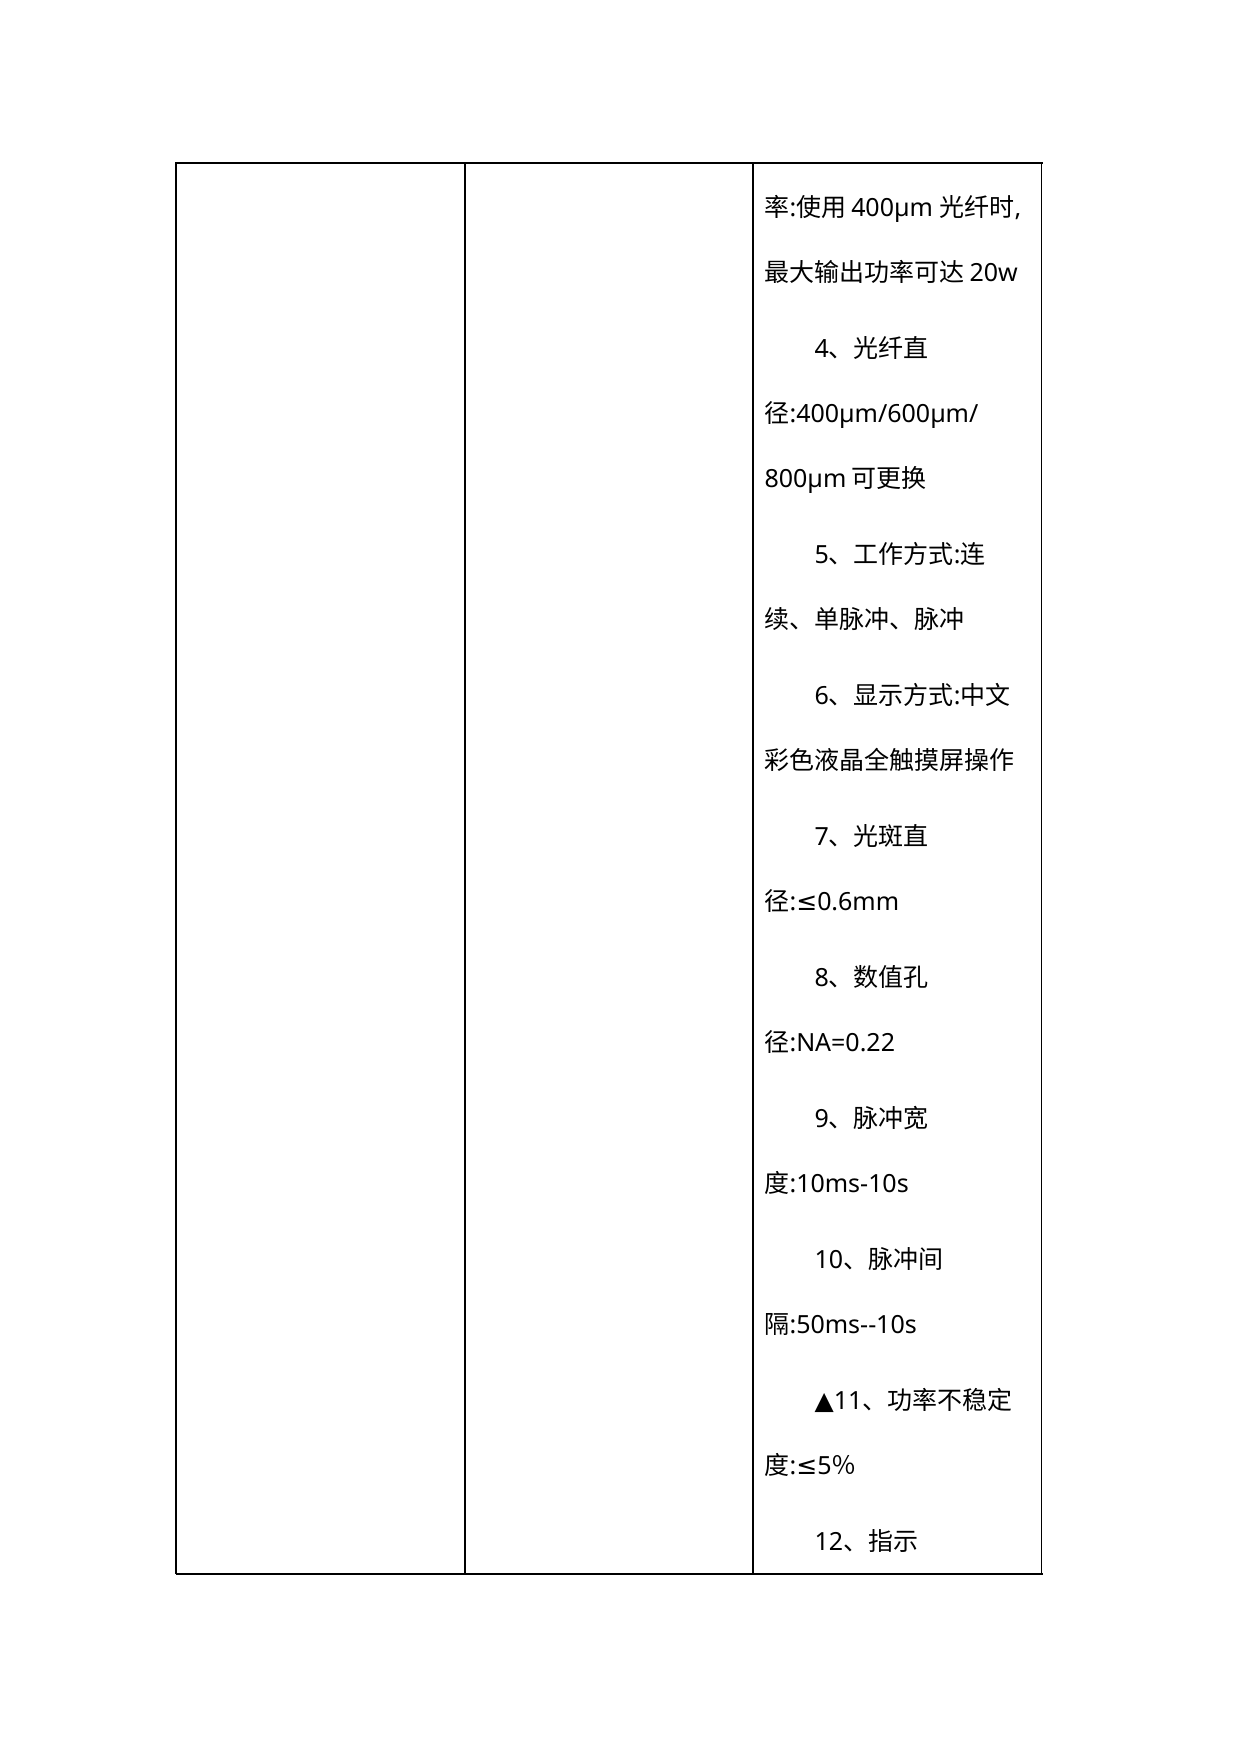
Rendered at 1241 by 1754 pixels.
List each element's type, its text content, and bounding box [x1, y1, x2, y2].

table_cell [754, 164, 1041, 1573]
table_cell [466, 164, 752, 1573]
table_cell 1 [177, 164, 464, 1573]
